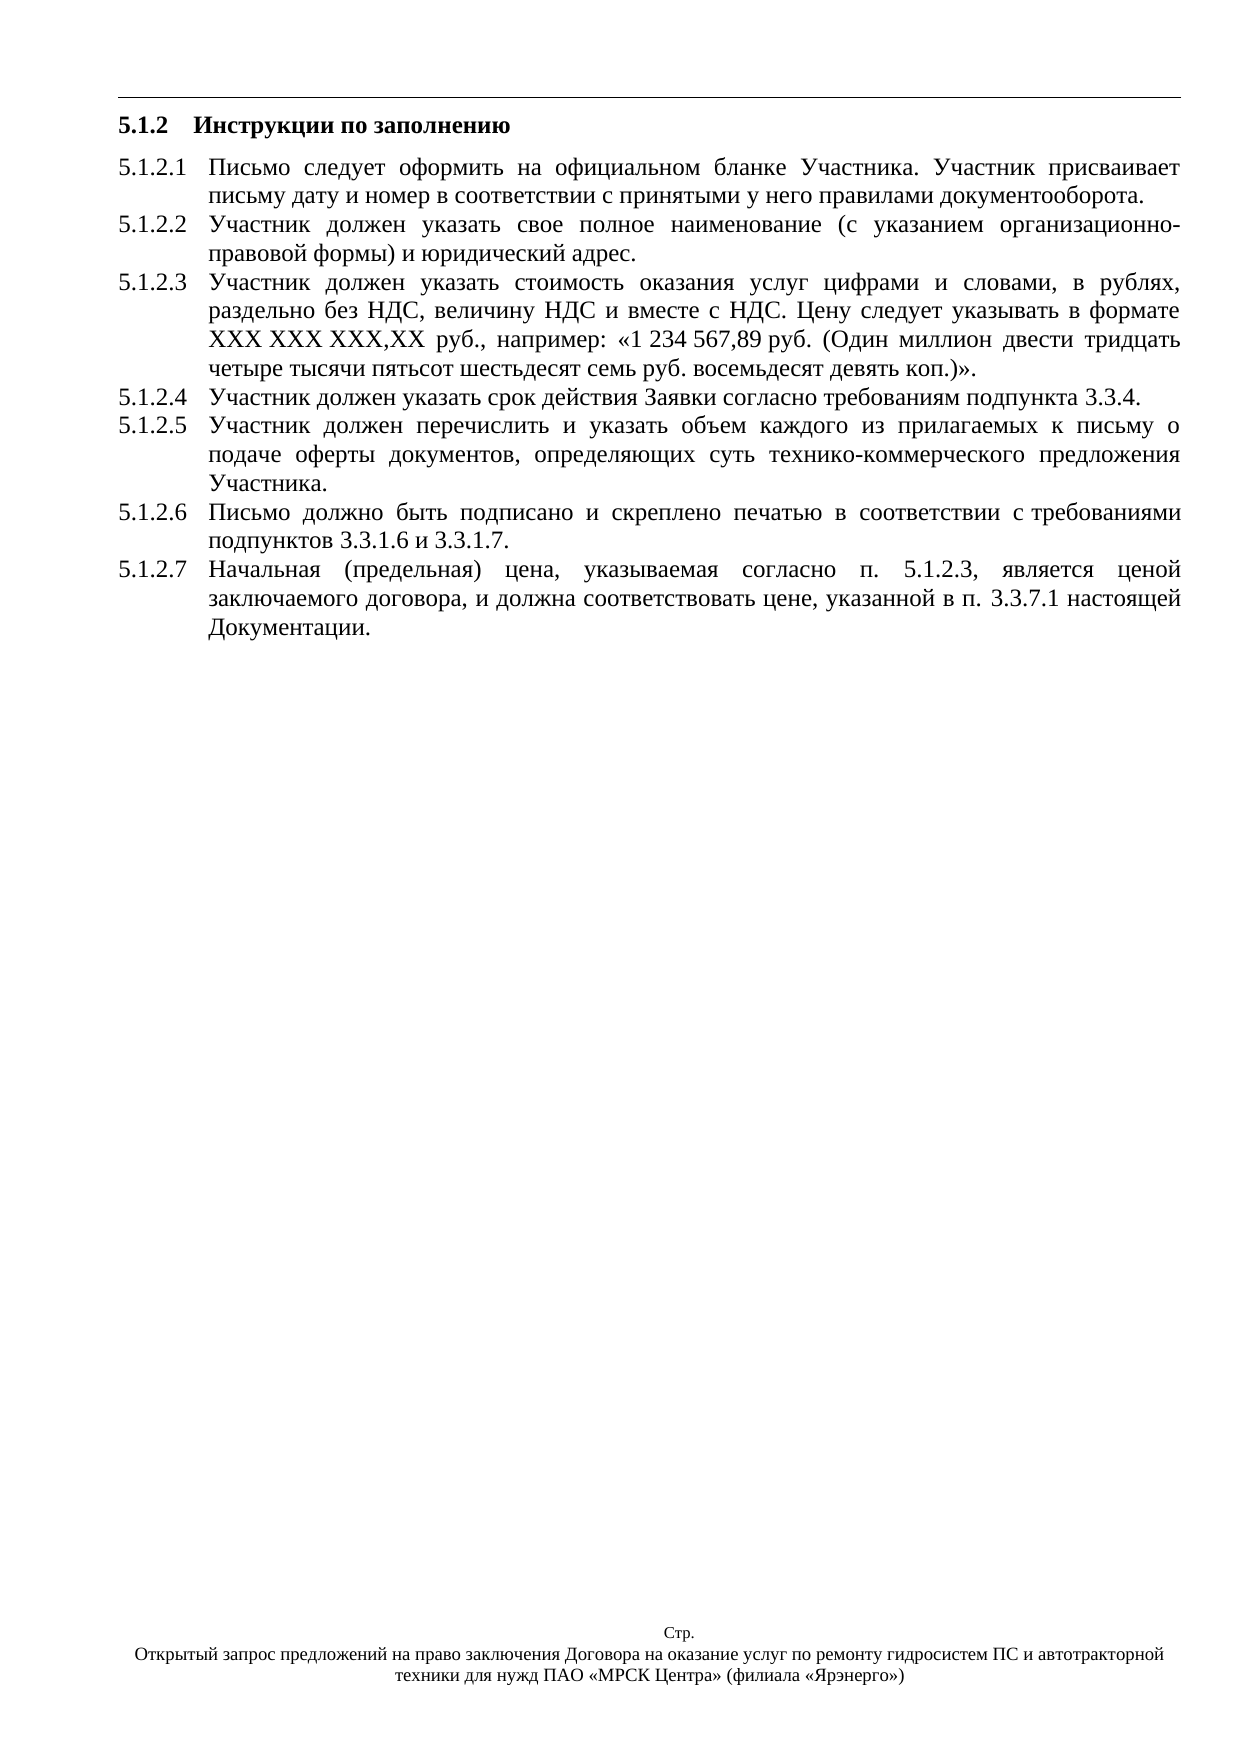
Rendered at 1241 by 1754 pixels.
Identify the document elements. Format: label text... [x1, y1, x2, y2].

list Участник должен указать срок действия Заявки согласно требованиям подпункта 3.3.4. [118, 382, 1181, 411]
list Участник должен перечислить и указать объем каждого из прилагаемых к письму о подаче оферты документов, определяющих суть технико-коммерческого предложения Участника. [118, 411, 1181, 497]
list Участник должен указать стоимость оказания услуг цифрами и словами, в рублях, раздельно без НДС, величину НДС и вместе с НДС. Цену следует указывать в формате ХХХ ХХХ ХХХ,ХХ руб., например: «1 234 567,89 руб. (Один миллион двести тридцать четыре тысячи пятьсот шестьдесят семь руб. восемьдесят девять коп.)». [118, 267, 1181, 382]
list Участник должен указать свое полное наименование (с указанием организационно-правовой формы) и юридический адрес. [118, 209, 1181, 267]
list Письмо следует оформить на официальном бланке Участника. Участник присваивает письму дату и номер в соответствии с принятыми у него правилами документооборота. [118, 152, 1181, 209]
subtitle Инструкции по заполнению [118, 111, 1181, 139]
list Начальная (предельная) цена, указываемая согласно п. 5.1.2.3, является ценой заключаемого договора, и должна соответствовать цене, указанной в п. 3.3.7.1 настоящей Документации. [118, 554, 1181, 641]
list Письмо должно быть подписано и скреплено печатью в соответствии с требованиями подпунктов 3.3.1.6 и 3.3.1.7. [118, 497, 1181, 554]
